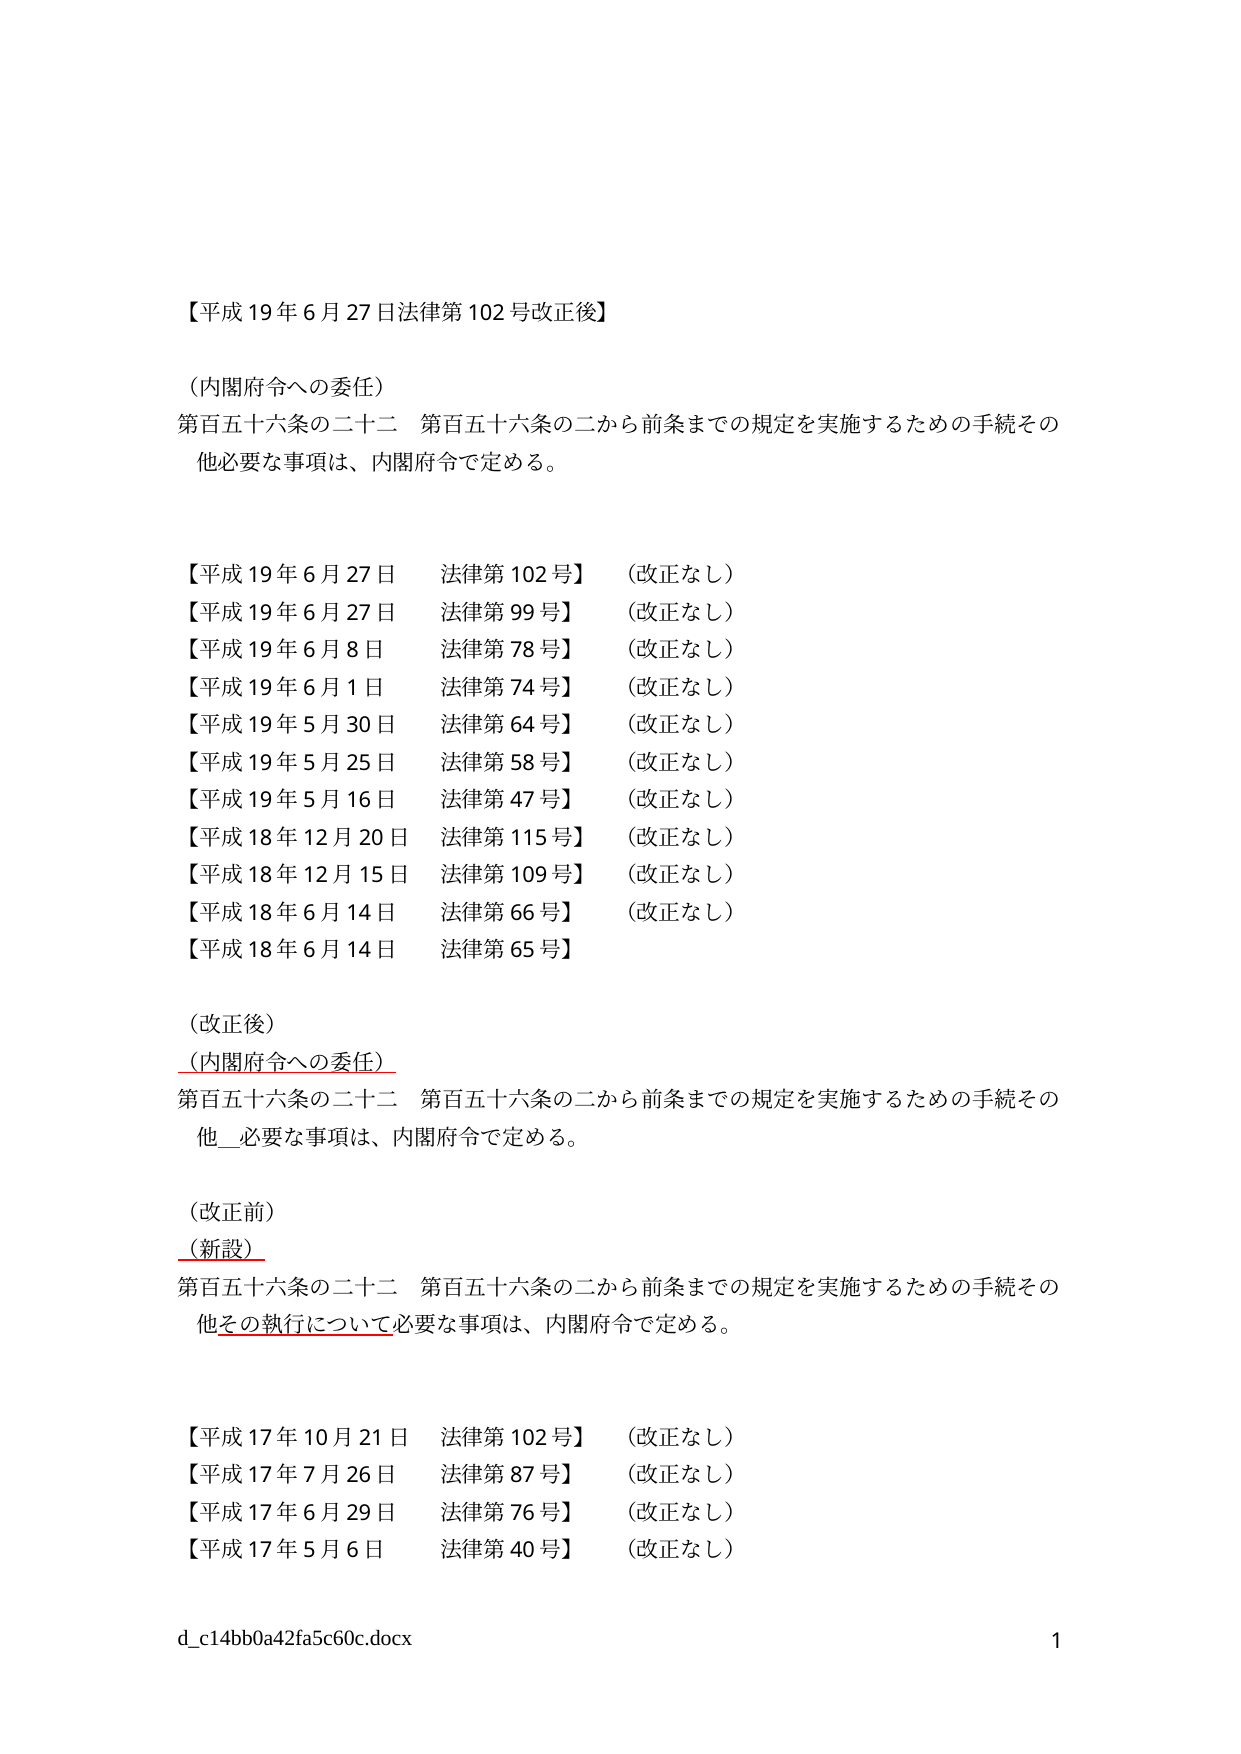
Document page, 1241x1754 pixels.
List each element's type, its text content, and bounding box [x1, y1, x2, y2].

text 【平成19年6月1日 法律第74号】 （改正なし） [177, 667, 1063, 704]
text 【平成17年5月6日 法律第40号】 （改正なし） [177, 1529, 1063, 1567]
text 【平成19年6月8日 法律第78号】 （改正なし） [177, 629, 1063, 667]
text 【平成19年5月30日 法律第64号】 （改正なし） [177, 704, 1063, 742]
text 【平成17年7月26日 法律第87号】 （改正なし） [177, 1454, 1063, 1492]
text 【平成18年6月14日 法律第65号】 [177, 929, 1063, 967]
text （新設） [177, 1229, 1063, 1267]
text 【平成18年6月14日 法律第66号】 （改正なし） [177, 892, 1063, 929]
text 【平成19年5月16日 法律第47号】 （改正なし） [177, 779, 1063, 817]
text （改正後） [177, 1004, 1063, 1042]
text 【平成19年6月27日 法律第102号】 （改正なし） [177, 554, 1063, 592]
text 第百五十六条の二十二 第百五十六条の二から前条までの規定を実施するための手続その他必要な事項は、内閣府令で定める。 [177, 404, 1063, 479]
text 【平成19年5月25日 法律第58号】 （改正なし） [177, 742, 1063, 779]
text （内閣府令への委任） [177, 1042, 1063, 1079]
text 第百五十六条の二十二 第百五十六条の二から前条までの規定を実施するための手続その他 必要な事項は、内閣府令で定める。 [177, 1079, 1063, 1154]
text 【平成18年12月20日 法律第115号】 （改正なし） [177, 817, 1063, 854]
text 【平成18年12月15日 法律第109号】 （改正なし） [177, 854, 1063, 892]
text 【平成17年10月21日 法律第102号】 （改正なし） [177, 1417, 1063, 1454]
text （改正前） [177, 1192, 1063, 1229]
text 【平成19年6月27日 法律第99号】 （改正なし） [177, 592, 1063, 629]
text 【平成17年6月29日 法律第76号】 （改正なし） [177, 1492, 1063, 1529]
text 第百五十六条の二十二 第百五十六条の二から前条までの規定を実施するための手続その他その執行について必要な事項は、内閣府令で定める。 [177, 1267, 1063, 1342]
text 【平成19年6月27日法律第102号改正後】 [177, 292, 1063, 329]
text （内閣府令への委任） [177, 367, 1063, 404]
